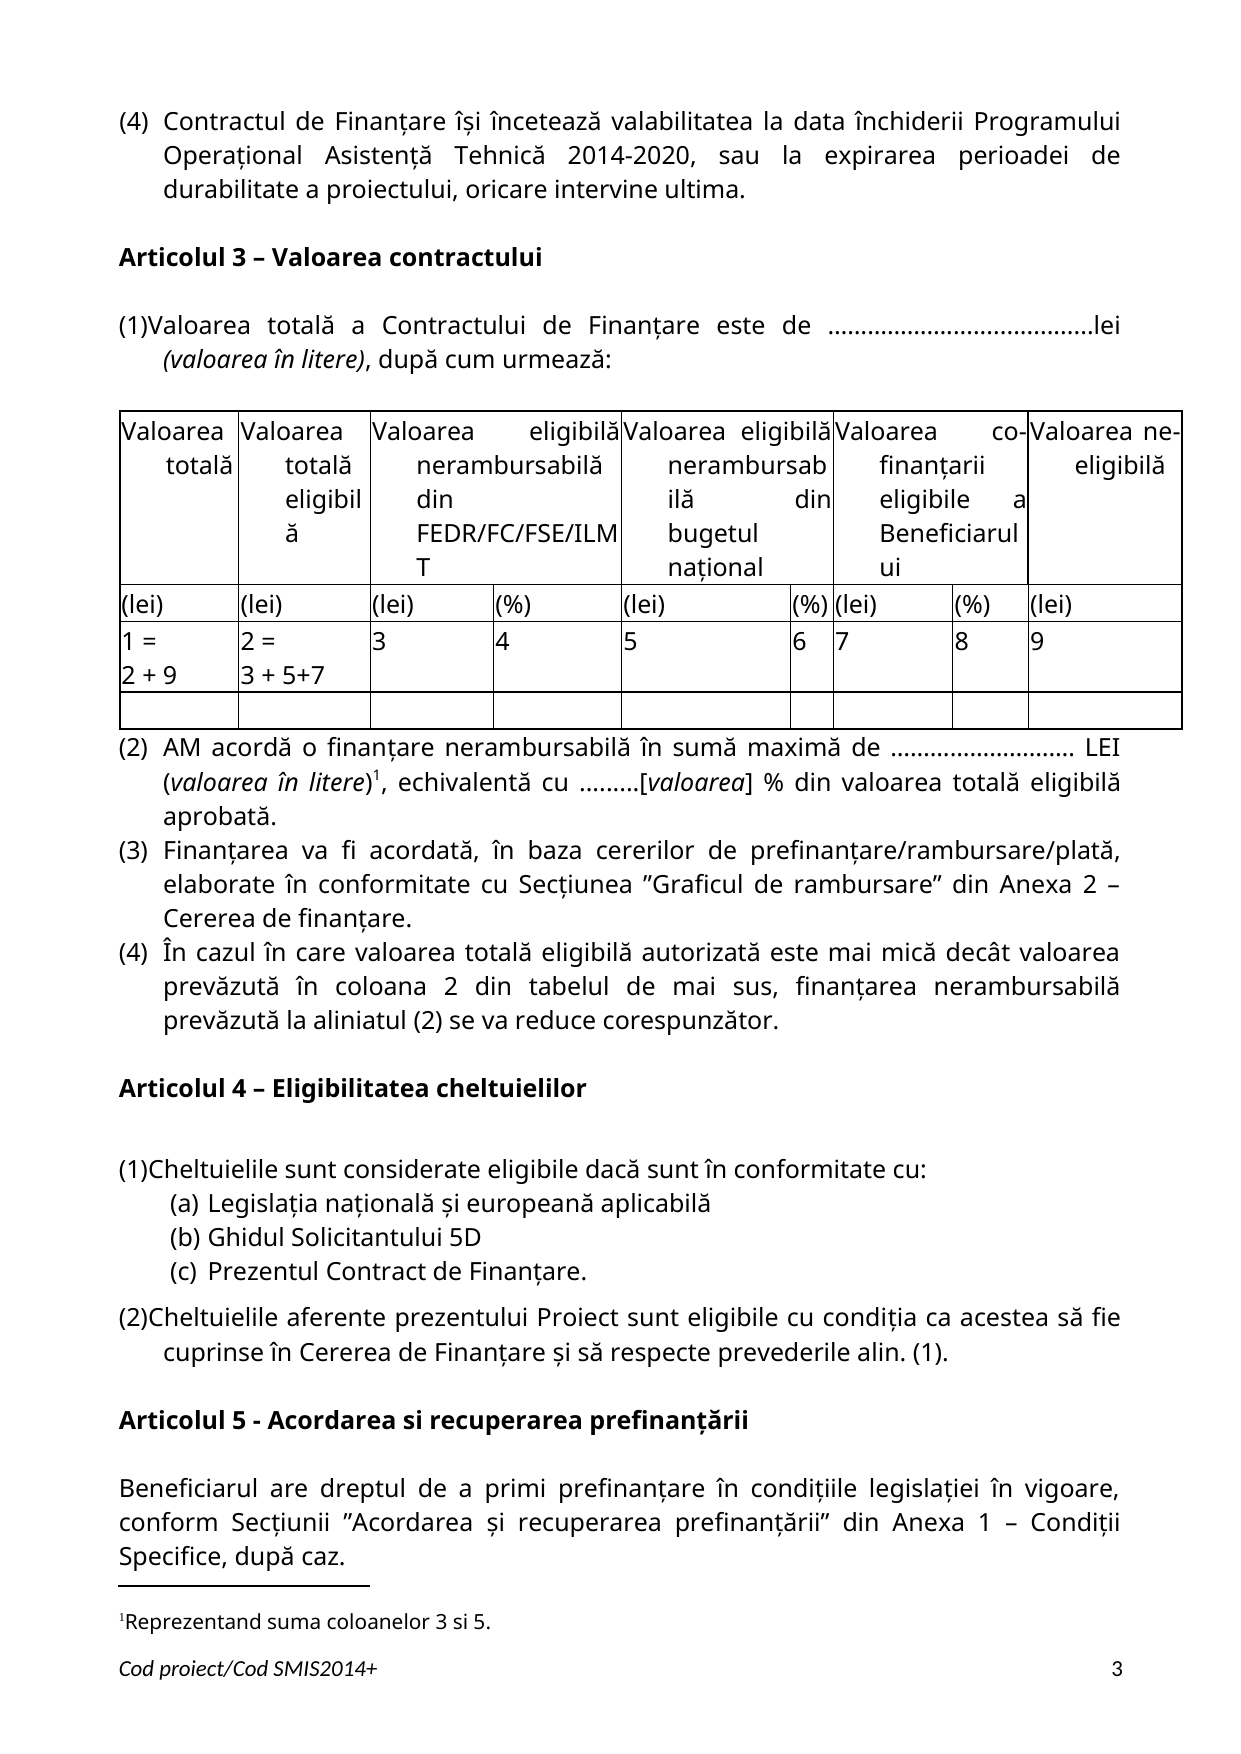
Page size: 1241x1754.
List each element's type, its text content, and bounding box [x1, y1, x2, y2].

text (2) AM acordă o finanţare nerambursabilă în sumă maximă de ………………………. LEI (valoarea în litere), echivalentă cu .........[valoarea] % din valoarea totală eligibilă aprobată. [118, 730, 1122, 832]
table_cell [791, 693, 833, 728]
table_cell (lei) [239, 585, 370, 621]
table_cell [1029, 693, 1181, 728]
table_cell 7 [834, 622, 952, 691]
table_header Valoarea totală eligibilă [239, 412, 370, 584]
table_cell [371, 693, 493, 728]
table_cell (lei) [834, 585, 952, 621]
table_header Valoarea co-finanţarii eligibile a Beneficiarului [834, 412, 1027, 584]
table_cell (%) [953, 585, 1028, 621]
table_cell 9 [1029, 622, 1181, 691]
list Ghidul Solicitantului 5D [170, 1219, 1122, 1253]
text (1)Valoarea totală a Contractului de Finanțare este de ………………......................lei (valoarea în litere), după cum urmează: [118, 308, 1122, 376]
text (3) Finanțarea va fi acordată, în baza cererilor de prefinanțare/rambursare/plată, elaborate în conformitate cu Secțiunea ”Graficul de rambursare” din Anexa 2 – Cererea de finanțare. [118, 832, 1122, 934]
text Articolul 3 – Valoarea contractului [118, 240, 1122, 274]
text Beneficiarul are dreptul de a primi prefinanțare în condițiile legislației în vigoare, conform Secțiunii ”Acordarea și recuperarea prefinanțării” din Anexa 1 – Condiții Specifice, după caz. [118, 1470, 1122, 1573]
table_cell (lei) [1029, 585, 1181, 621]
table_cell [239, 693, 370, 728]
table_cell 2 = 3 + 5+7 [239, 622, 370, 691]
table_header Valoarea eligibilă nerambursabilă din FEDR/FC/FSE/ILMT [371, 412, 621, 584]
table_cell [494, 693, 621, 728]
table_cell 5 [622, 622, 790, 691]
list Cheltuielile aferente prezentului Proiect sunt eligibile cu condiţia ca acestea să fie cuprinse în Cererea de Finanțare și să respecte prevederile alin. (1). [118, 1300, 1122, 1368]
list Contractul de Finanțare își încetează valabilitatea la data închiderii Programului Operațional Asistență Tehnică 2014-2020, sau la expirarea perioadei de durabilitate a proiectului, oricare intervine ultima. [119, 103, 1122, 206]
table_cell (lei) [622, 585, 790, 621]
table_cell 8 [953, 622, 1028, 691]
text Articolul 4 – Eligibilitatea cheltuielilor [118, 1071, 1122, 1105]
table_cell 1 = 2 + 9 [121, 622, 238, 691]
table_cell (%) [494, 585, 621, 621]
table_header Valoarea eligibilă nerambursabilă din bugetul naţional [622, 412, 833, 584]
list Cheltuielile sunt considerate eligibile dacă sunt în conformitate cu: [118, 1151, 1122, 1185]
table_cell [834, 693, 952, 728]
list Prezentul Contract de Finanțare. [170, 1253, 1122, 1288]
table_cell 4 [494, 622, 621, 691]
table_cell [121, 693, 238, 728]
table_cell [622, 693, 790, 728]
text Articolul 5 - Acordarea si recuperarea prefinanțării [118, 1402, 1122, 1436]
table_cell (lei) [371, 585, 493, 621]
table_cell 3 [371, 622, 493, 691]
table_cell (lei) [121, 585, 238, 621]
table_cell [953, 693, 1028, 728]
table_header Valoarea ne-eligibilă [1029, 412, 1181, 584]
table_header Valoarea totală [121, 412, 238, 584]
table_cell 6 [791, 622, 833, 691]
list Legislația națională și europeană aplicabilă [170, 1185, 1122, 1219]
table_cell (%) [791, 585, 833, 621]
text (4) În cazul în care valoarea totală eligibilă autorizată este mai mică decât valoarea prevăzută în coloana 2 din tabelul de mai sus, finanțarea nerambursabilă prevăzută la aliniatul (2) se va reduce corespunzător. [118, 934, 1122, 1037]
